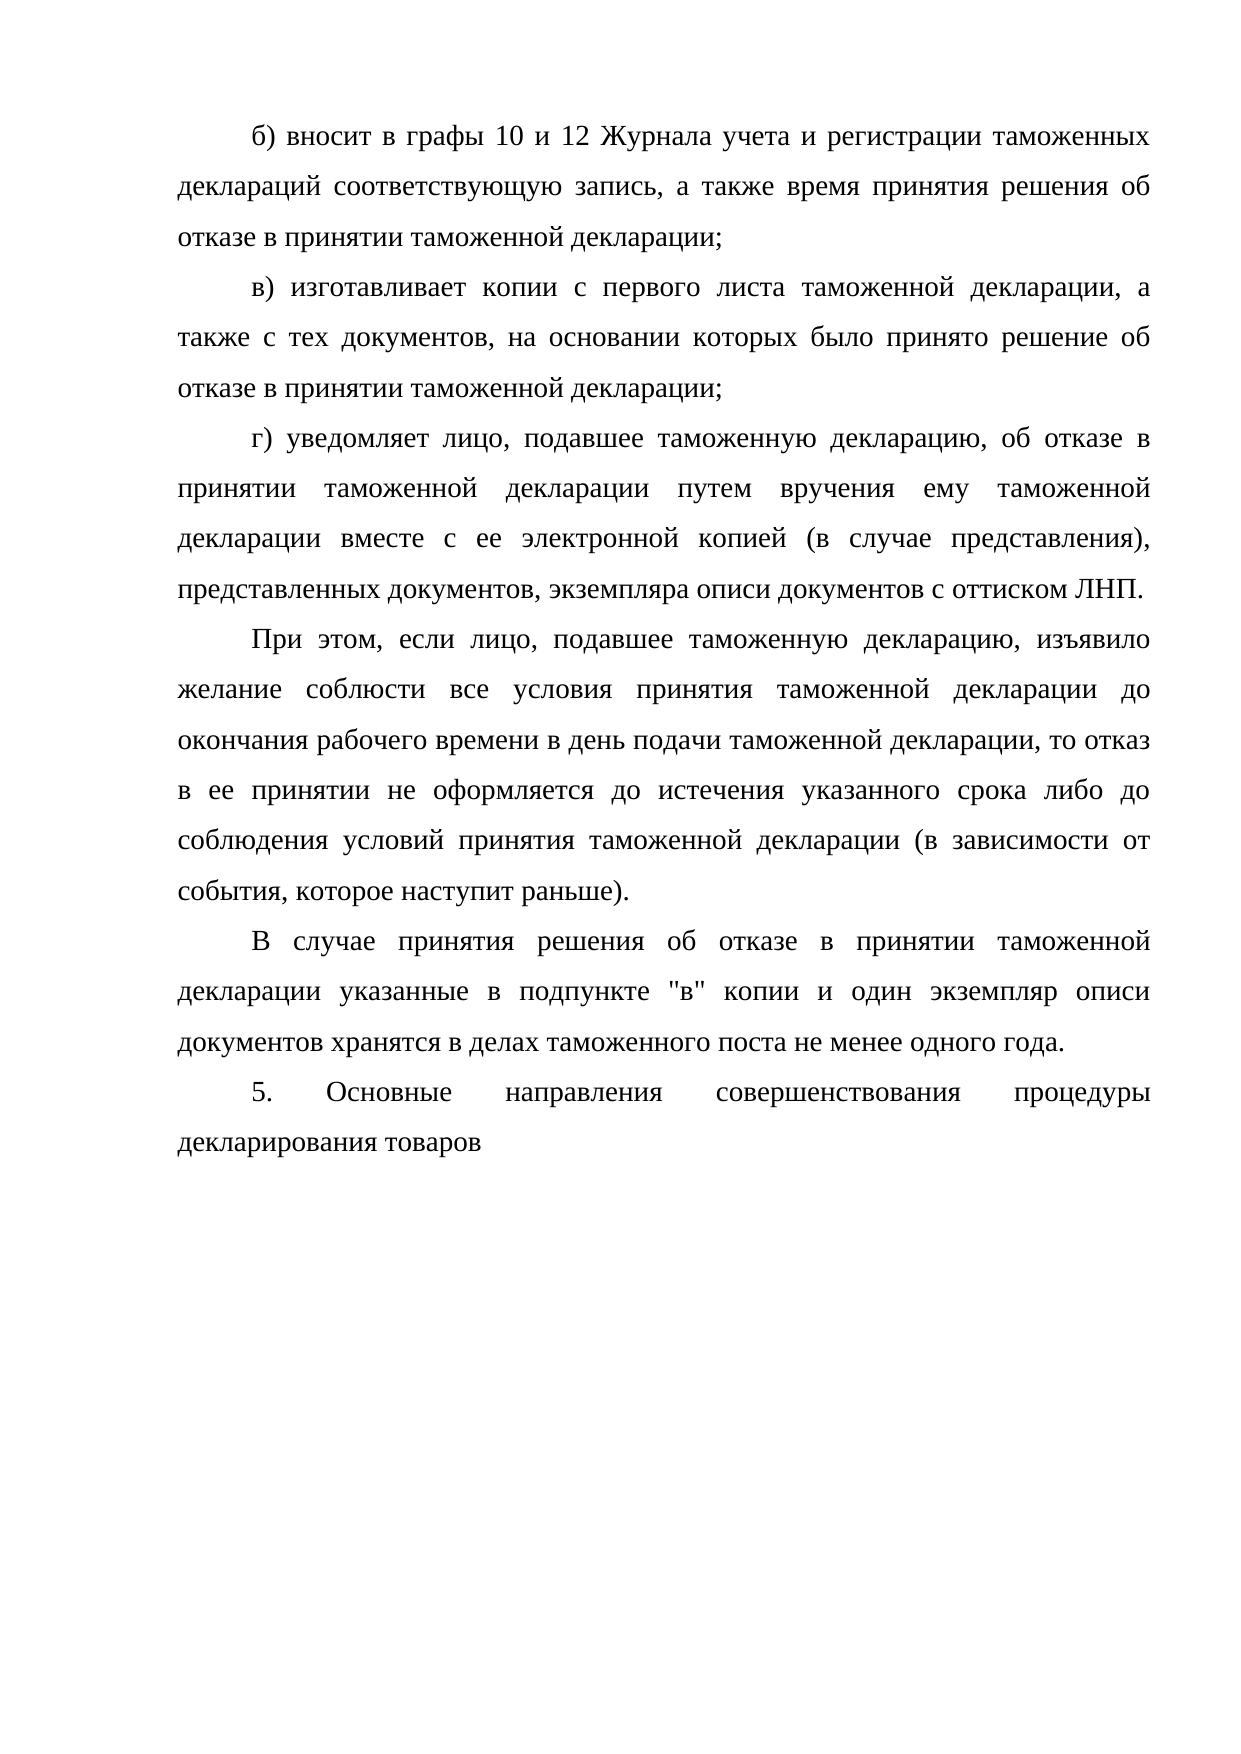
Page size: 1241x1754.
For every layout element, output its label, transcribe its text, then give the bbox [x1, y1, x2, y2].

text В случае принятия решения об отказе в принятии таможенной декларации указанные в подпункте "в" копии и один экземпляр описи документов хранятся в делах таможенного поста не менее одного года. [177, 923, 1152, 1057]
text г) уведомляет лицо, подавшее таможенную декларацию, об отказе в принятии таможенной декларации путем вручения ему таможенной декларации вместе с ее электронной копией (в случае представления), представленных документов, экземпляра описи документов с оттиском ЛНП. [177, 420, 1152, 604]
text б) вносит в графы 10 и 12 Журнала учета и регистрации таможенных деклараций соответствующую запись, а также время принятия решения об отказе в принятии таможенной декларации; [177, 118, 1152, 252]
text в) изготавливает копии с первого листа таможенной декларации, а также с тех документов, на основании которых было принято решение об отказе в принятии таможенной декларации; [177, 269, 1152, 403]
text При этом, если лицо, подавшее таможенную декларацию, изъявило желание соблюсти все условия принятия таможенной декларации до окончания рабочего времени в день подачи таможенной декларации, то отказ в ее принятии не оформляется до истечения указанного срока либо до соблюдения условий принятия таможенной декларации (в зависимости от события, которое наступит раньше). [177, 621, 1152, 906]
text 5. Основные направления совершенствования процедуры декларирования товаров [177, 1074, 1152, 1158]
